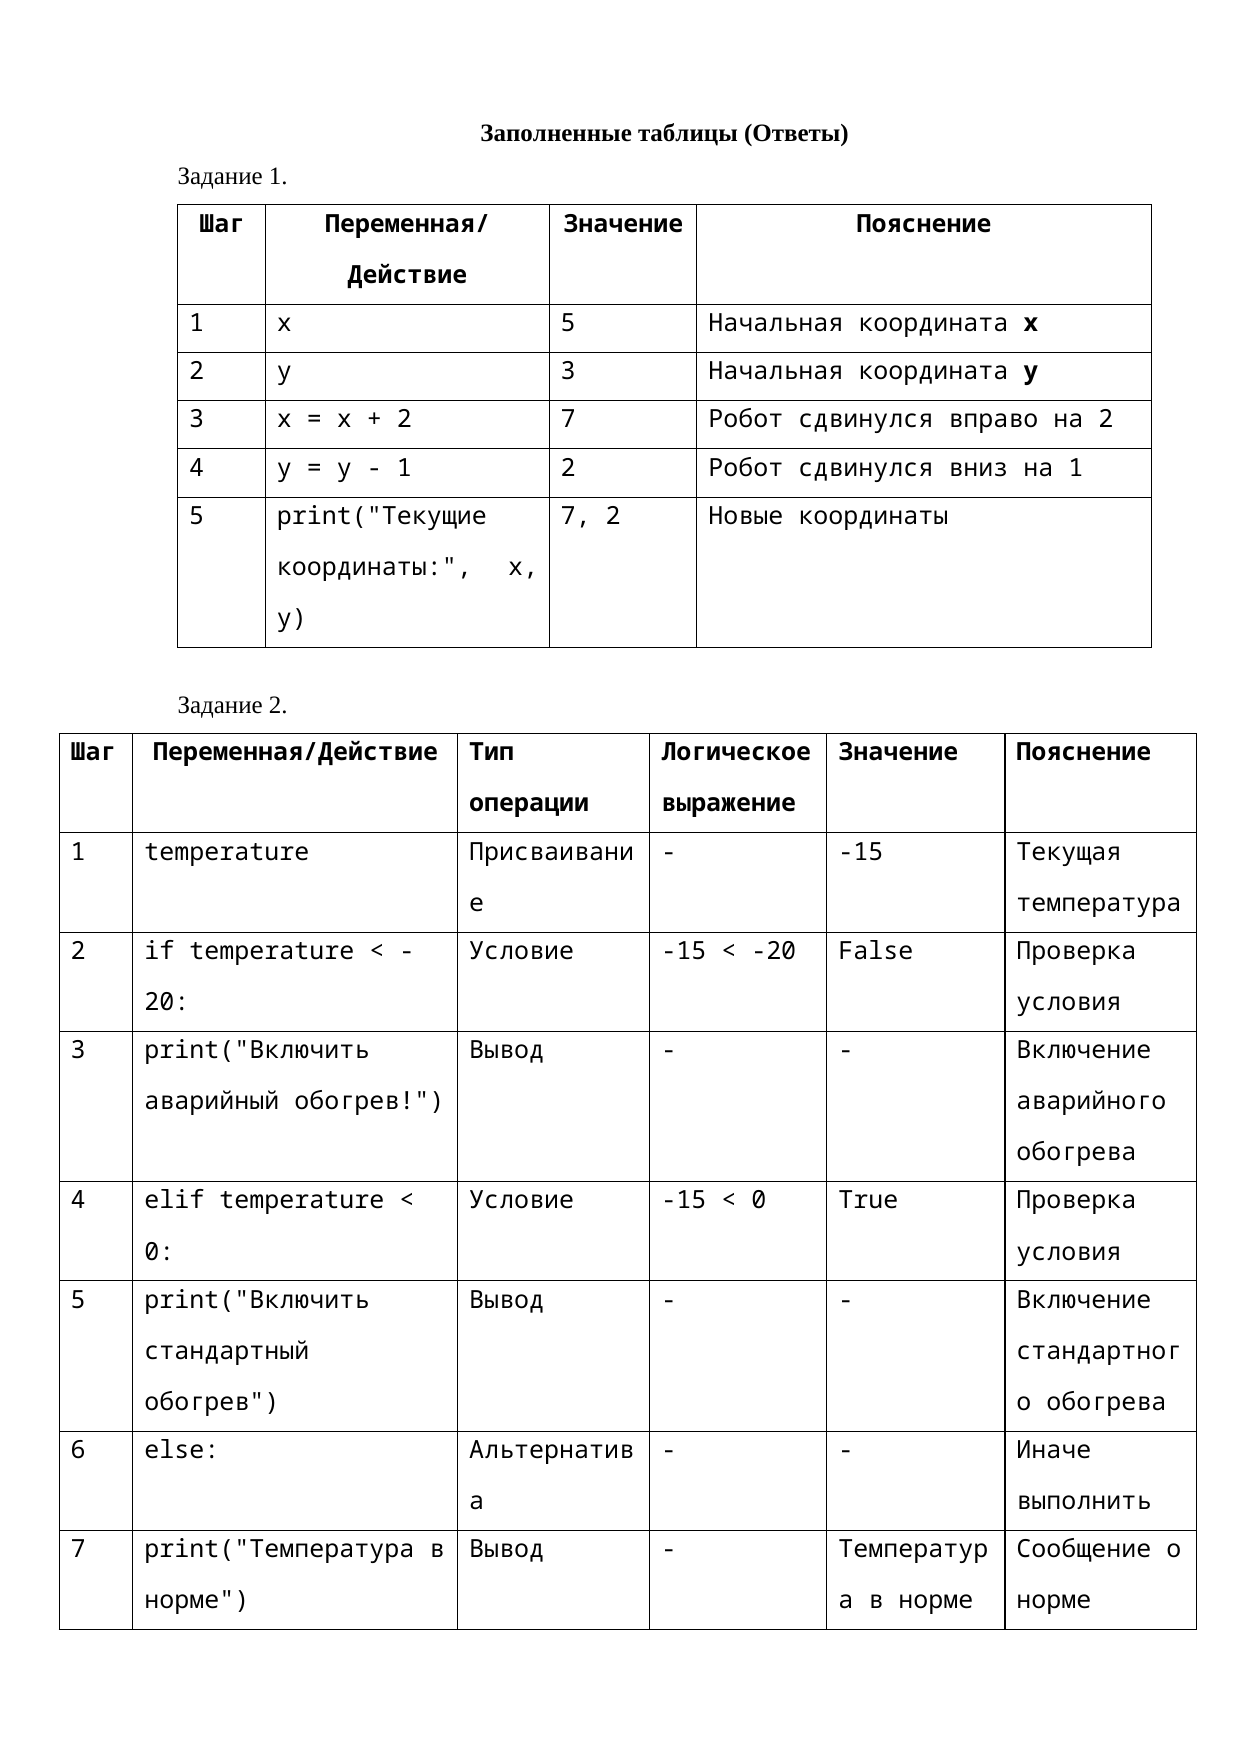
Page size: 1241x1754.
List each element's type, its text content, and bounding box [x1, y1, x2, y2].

table_header Логическое выражение [650, 734, 826, 832]
table_header Пояснение [697, 205, 1151, 304]
table_cell if temperature < -20: [133, 933, 457, 1031]
table_cell Иначе выполнить [1006, 1432, 1196, 1530]
table_cell print("Включить аварийный обогрев!") [133, 1032, 457, 1181]
table_cell 4 [60, 1182, 132, 1280]
table_cell Вывод [458, 1281, 649, 1431]
table_cell True [827, 1182, 1004, 1280]
table_cell 2 [550, 449, 696, 497]
table_cell 4 [178, 449, 265, 497]
table_cell Вывод [458, 1032, 649, 1181]
table_header Тип операции [458, 734, 649, 832]
table_header Шаг [178, 205, 265, 304]
table_header Значение [550, 205, 696, 304]
table_cell 1 [60, 833, 132, 932]
table_cell Новые координаты [697, 498, 1151, 647]
table_cell Текущая температура [1006, 833, 1196, 932]
text Задание 1. [177, 161, 1152, 190]
table_cell False [827, 933, 1004, 1031]
table_cell Проверка условия [1006, 1182, 1196, 1280]
table_cell - [650, 1032, 826, 1181]
text Задание 2. [177, 690, 1152, 719]
table_cell else: [133, 1432, 457, 1530]
table_cell Начальная координата x [697, 305, 1151, 352]
table_cell Вывод [458, 1531, 649, 1629]
table_cell 6 [60, 1432, 132, 1530]
table_cell 2 [178, 353, 265, 400]
table_cell 5 [178, 498, 265, 647]
table_cell Условие [458, 1182, 649, 1280]
table_cell 3 [550, 353, 696, 400]
table_cell 3 [178, 401, 265, 448]
table_cell 7 [550, 401, 696, 448]
table_cell 7, 2 [550, 498, 696, 647]
table_header Пояснение [1006, 734, 1196, 832]
table_cell - [650, 1432, 826, 1530]
table_cell Температура в норме [827, 1531, 1004, 1629]
table_header Переменная/Действие [266, 205, 549, 304]
table_cell -15 < -20 [650, 933, 826, 1031]
table_cell Проверка условия [1006, 933, 1196, 1031]
table_cell - [827, 1032, 1004, 1181]
table_cell -15 < 0 [650, 1182, 826, 1280]
table_cell Условие [458, 933, 649, 1031]
table_cell x = x + 2 [266, 401, 549, 448]
table_cell Альтернатива [458, 1432, 649, 1530]
table_cell - [650, 833, 826, 932]
table_header Переменная/Действие [133, 734, 457, 832]
table_header Шаг [60, 734, 132, 832]
table_cell - [827, 1281, 1004, 1431]
table_cell 7 [60, 1531, 132, 1629]
table_cell 1 [178, 305, 265, 352]
table_cell Робот сдвинулся вниз на 1 [697, 449, 1151, 497]
table_cell 5 [550, 305, 696, 352]
table_cell - [650, 1281, 826, 1431]
table_cell y [266, 353, 549, 400]
table_header Значение [827, 734, 1004, 832]
table_cell 5 [60, 1281, 132, 1431]
table_cell 2 [60, 933, 132, 1031]
table_cell print("Текущие координаты:", x, y) [266, 498, 549, 647]
table_cell temperature [133, 833, 457, 932]
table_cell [133, 1531, 457, 1629]
table_cell y = y - 1 [266, 449, 549, 497]
table_cell x [266, 305, 549, 352]
table_cell Включение аварийного обогрева [1006, 1032, 1196, 1181]
table_cell 3 [60, 1032, 132, 1181]
table_cell print("Включить стандартный обогрев") [133, 1281, 457, 1431]
table_cell - [827, 1432, 1004, 1530]
table_cell Робот сдвинулся вправо на 2 [697, 401, 1151, 448]
table_cell Начальная координата y [697, 353, 1151, 400]
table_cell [1006, 1531, 1196, 1629]
table_cell elif temperature < 0: [133, 1182, 457, 1280]
table_cell - [650, 1531, 826, 1629]
text Заполненные таблицы (Ответы) [177, 118, 1152, 147]
table_cell Включение стандартного обогрева [1006, 1281, 1196, 1431]
table_cell -15 [827, 833, 1004, 932]
table_cell Присваивание [458, 833, 649, 932]
